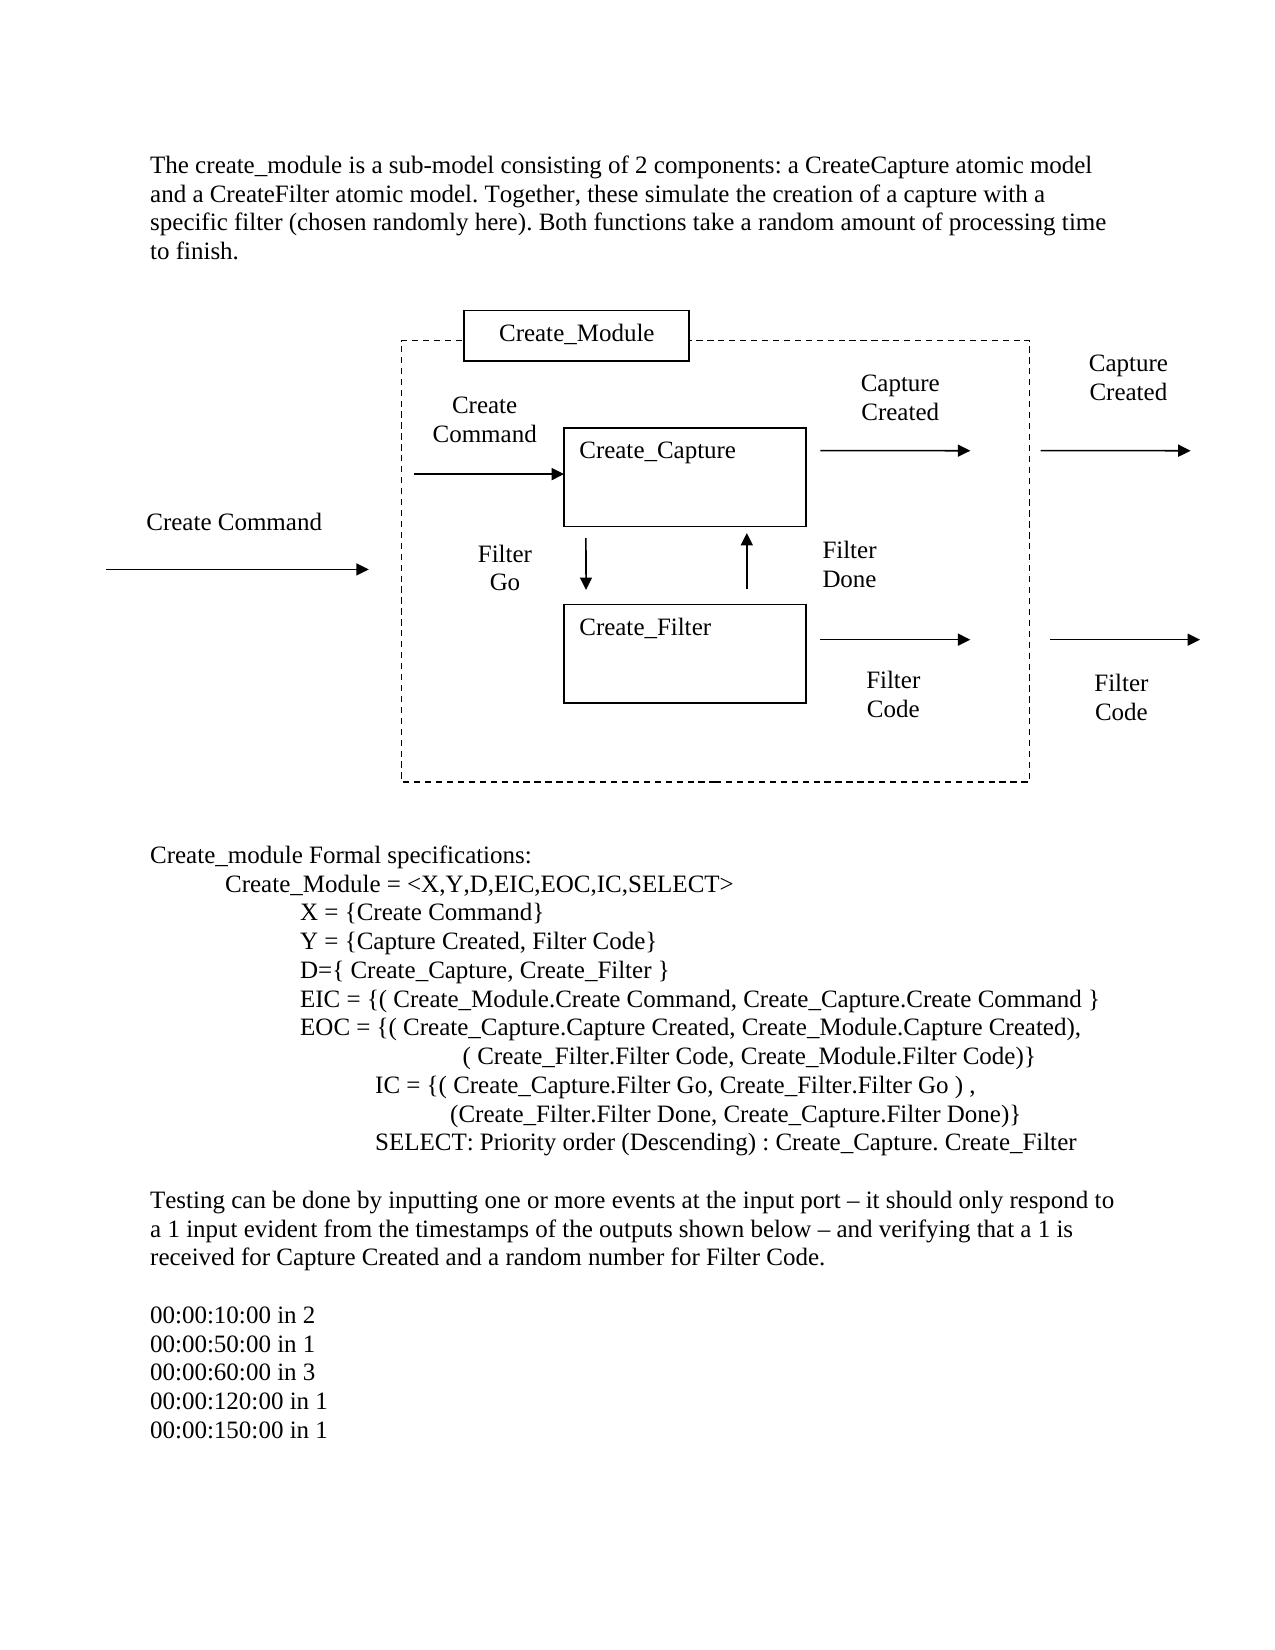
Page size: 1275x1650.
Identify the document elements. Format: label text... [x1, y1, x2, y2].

text EIC = {( Create_Module.Create Command, Create_Capture.Create Command } [150, 984, 1125, 1012]
text 00:00:120:00 in 1 [150, 1386, 1125, 1415]
text Create_Module = <X,Y,D,EIC,EOC,IC,SELECT> [150, 869, 1125, 897]
text D={ Create_Capture, Create_Filter } [150, 955, 1125, 984]
text 00:00:10:00 in 2 [150, 1300, 1125, 1329]
text 00:00:150:00 in 1 [150, 1415, 1125, 1444]
text SELECT: Priority order (Descending) : Create_Capture. Create_Filter [150, 1127, 1125, 1156]
text Create_module Formal specifications: [150, 840, 1125, 869]
text Testing can be done by inputting one or more events at the input port – it should only respond to a 1 input evident from the timestamps of the outputs shown below – and verifying that a 1 is received for Capture Created and a random number for Filter Code. [150, 1185, 1125, 1271]
text EOC = {( Create_Capture.Capture Created, Create_Module.Capture Created), [225, 1012, 1125, 1041]
text ( Create_Filter.Filter Code, Create_Module.Filter Code)} [450, 1041, 1125, 1070]
text 00:00:60:00 in 3 [150, 1357, 1125, 1386]
text Y = {Capture Created, Filter Code} [150, 926, 1125, 955]
text 00:00:50:00 in 1 [150, 1329, 1125, 1357]
text X = {Create Command} [150, 897, 1125, 926]
text IC = {( Create_Capture.Filter Go, Create_Filter.Filter Go ) , [300, 1070, 1125, 1099]
text The create_module is a sub-model consisting of 2 components: a CreateCapture atomic model and a CreateFilter atomic model. Together, these simulate the creation of a capture with a specific filter (chosen randomly here). Both functions take a random amount of processing time to finish. [150, 150, 1125, 265]
text (Create_Filter.Filter Done, Create_Capture.Filter Done)} [150, 1099, 1125, 1127]
